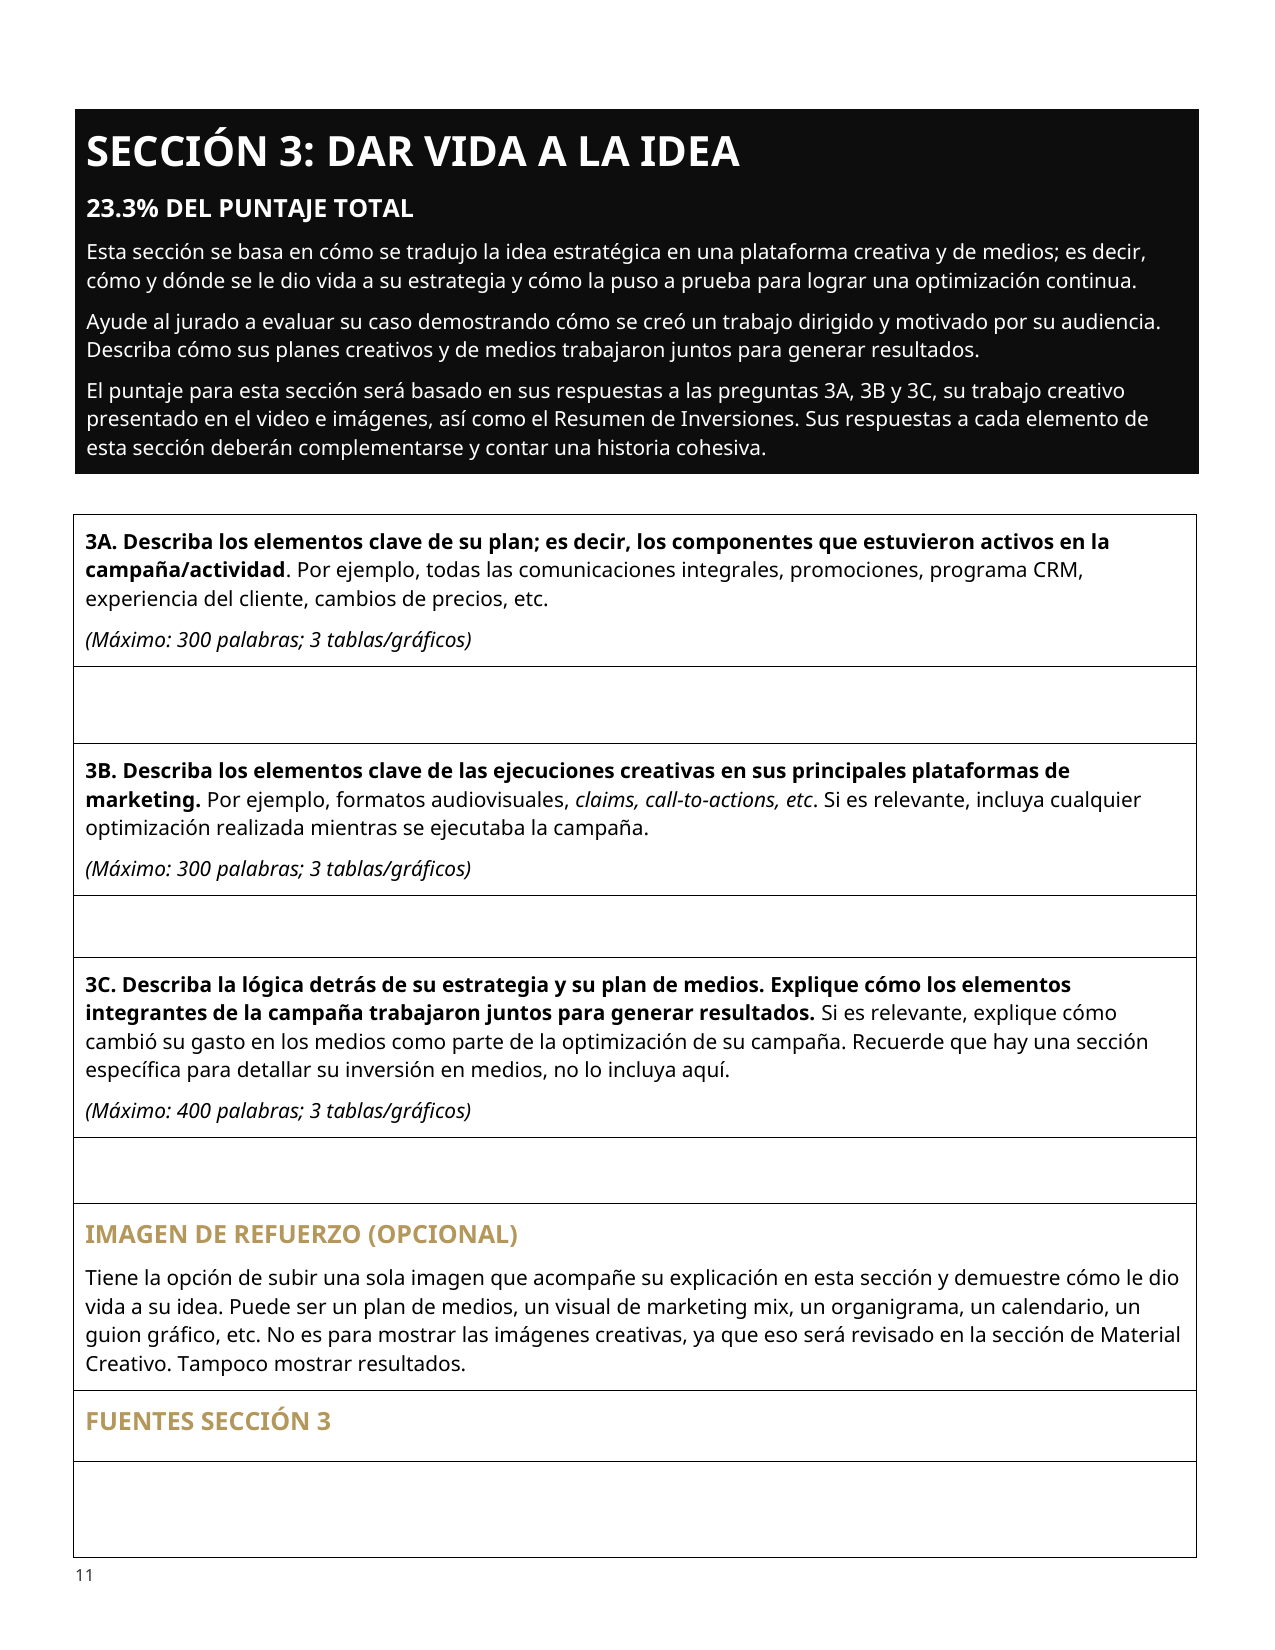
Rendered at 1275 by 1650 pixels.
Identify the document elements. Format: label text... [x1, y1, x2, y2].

table_cell [74, 1462, 1196, 1557]
table_cell 3C. Describa la lógica detrás de su estrategia y su plan de medios. Explique cómo los elementos integrantes de la campaña trabajaron juntos para generar resultados. Si es relevante, explique cómo cambió su gasto en los medios como parte de la optimización de su campaña. Recuerde que hay una sección específica para detallar su inversión en medios, no lo incluya aquí. (Máximo: 400 palabras; 3 tablas/gráficos) [74, 958, 1196, 1137]
table_cell IMAGEN DE REFUERZO (OPCIONAL) Tiene la opción de subir una sola imagen que acompañe su explicación en esta sección y demuestre cómo le dio vida a su idea. Puede ser un plan de medios, un visual de marketing mix, un organigrama, un calendario, un guion gráfico, etc. No es para mostrar las imágenes creativas, ya que eso será revisado en la sección de Material Creativo. Tampoco mostrar resultados. [74, 1204, 1196, 1390]
table_cell [74, 896, 1196, 957]
table_header 3A. Describa los elementos clave de su plan; es decir, los componentes que estuvieron activos en la campaña/actividad. Por ejemplo, todas las comunicaciones integrales, promociones, programa CRM, experiencia del cliente, cambios de precios, etc. (Máximo: 300 palabras; 3 tablas/gráficos) [74, 515, 1196, 666]
table_cell [74, 667, 1196, 743]
table_header SECCIÓN 3: DAR VIDA A LA IDEA 23.3% DEL PUNTAJE TOTAL Esta sección se basa en cómo se tradujo la idea estratégica en una plataforma creativa y de medios; es decir, cómo y dónde se le dio vida a su estrategia y cómo la puso a prueba para lograr una optimización continua. Ayude al jurado a evaluar su caso demostrando cómo se creó un trabajo dirigido y motivado por su audiencia. Describa cómo sus planes creativos y de medios trabajaron juntos para generar resultados. El puntaje para esta sección será basado en sus respuestas a las preguntas 3A, 3B y 3C, su trabajo creativo presentado en el video e imágenes, así como el Resumen de Inversiones. Sus respuestas a cada elemento de esta sección deberán complementarse y contar una historia cohesiva. [75, 109, 1199, 474]
table_cell [74, 1138, 1196, 1203]
table_cell FUENTES SECCIÓN 3 [74, 1391, 1196, 1461]
table_cell 3B. Describa los elementos clave de las ejecuciones creativas en sus principales plataformas de marketing. Por ejemplo, formatos audiovisuales, claims, call-to-actions, etc. Si es relevante, incluya cualquier optimización realizada mientras se ejecutaba la campaña. (Máximo: 300 palabras; 3 tablas/gráficos) [74, 744, 1196, 895]
